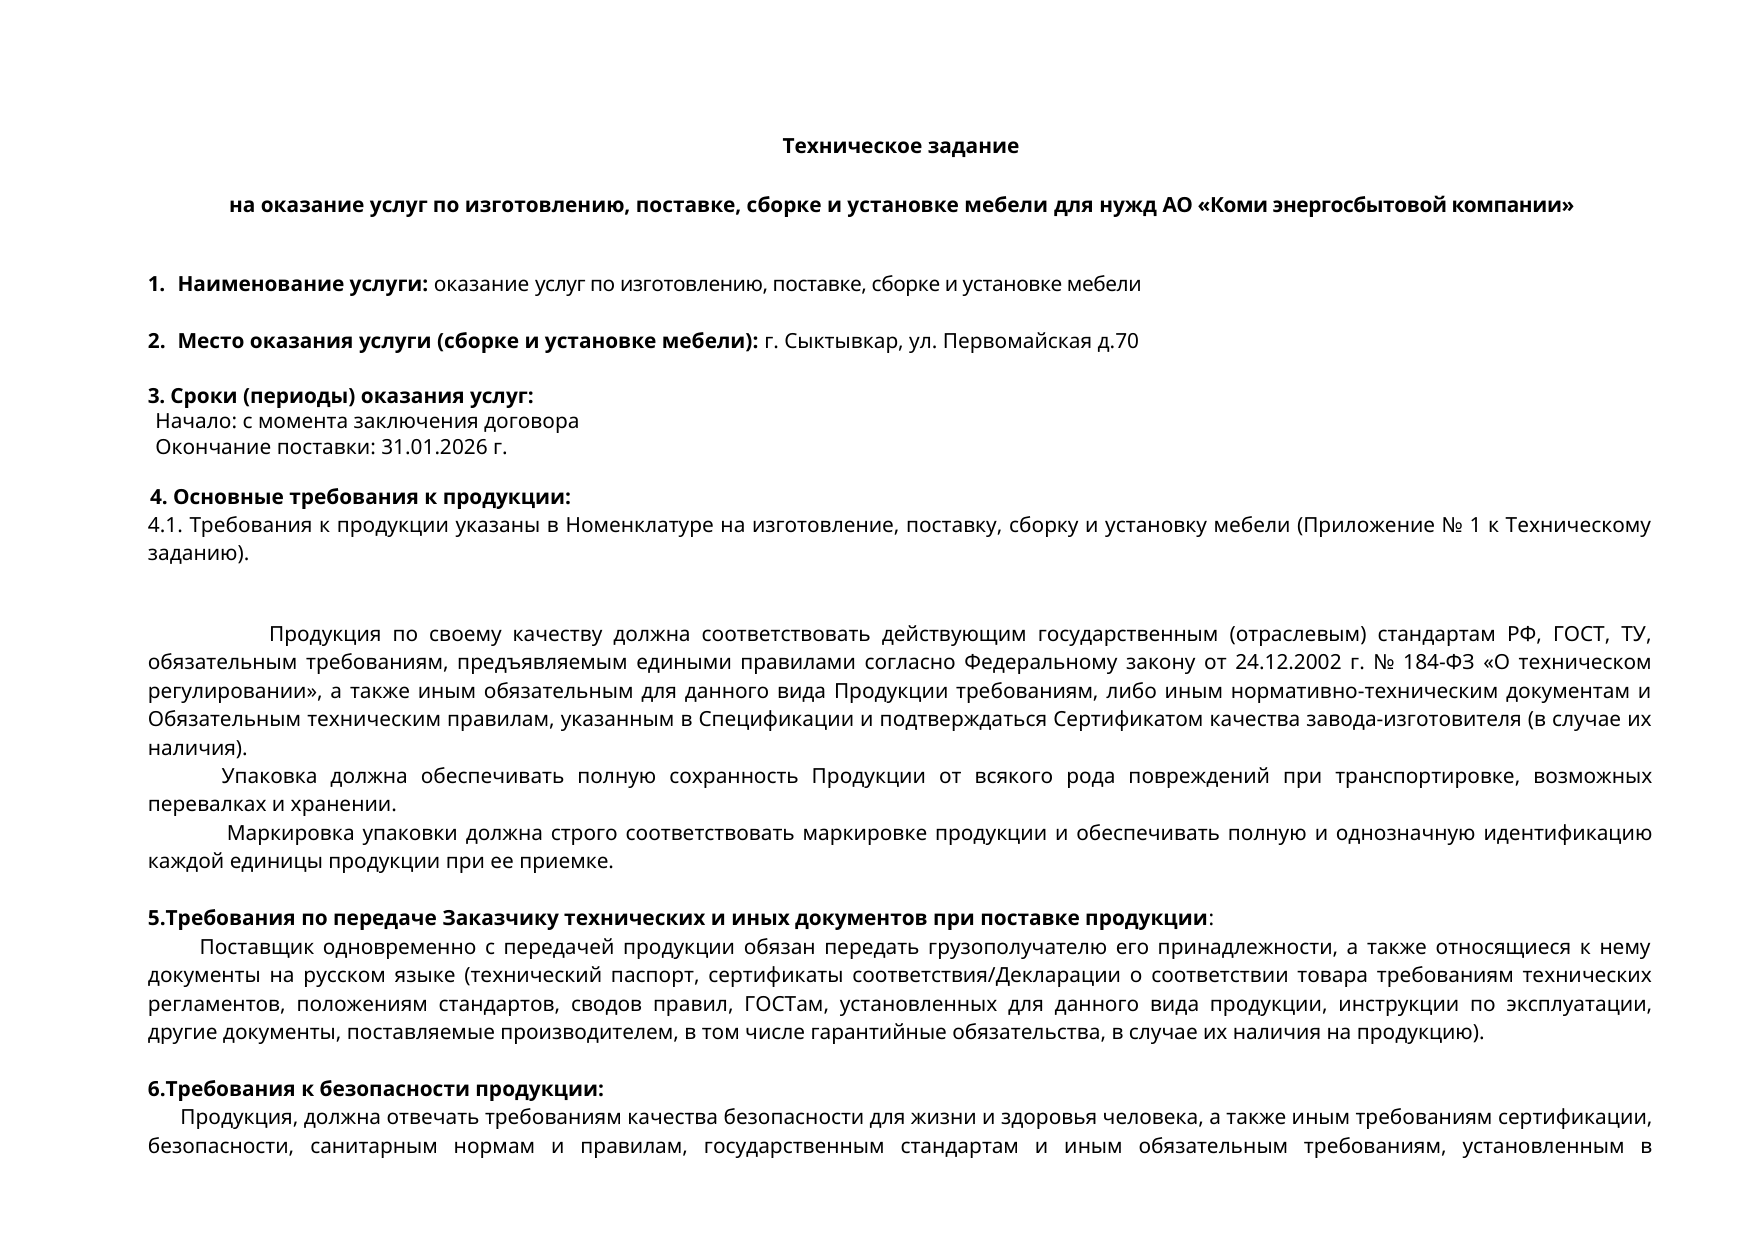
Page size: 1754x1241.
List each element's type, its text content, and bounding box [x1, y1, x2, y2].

text 5.Требования по передаче Заказчику технических и иных документов при поставке продукции: [148, 903, 1654, 932]
text 3. Сроки (периоды) оказания услуг: [148, 383, 1654, 408]
text 4. Основные требования к продукции: [150, 460, 1654, 510]
text Продукция по своему качеству должна соответствовать действующим государственным (отраслевым) стандартам РФ, ГОСТ, ТУ, обязательным требованиям, предъявляемым едиными правилами согласно Федеральному закону от 24.12.2002 г. № 184-ФЗ «О техническом регулировании», а также иным обязательным для данного вида Продукции требованиям, либо иным нормативно-техническим документам и Обязательным техническим правилам, указанным в Спецификации и подтверждаться Сертификатом качества завода-изготовителя (в случае их наличия). [148, 619, 1654, 761]
text Начало: с момента заключения договора [150, 409, 1654, 434]
list Место оказания услуги (сборке и установке мебели): г. Сыктывкар, ул. Первомайская д.70 [148, 326, 1654, 354]
text 6.Требования к безопасности продукции: [148, 1074, 1654, 1102]
text Поставщик одновременно с передачей продукции обязан передать грузополучателю его принадлежности, а также относящиеся к нему документы на русском языке (технический паспорт, сертификаты соответствия/Декларации о соответствии товара требованиям технических регламентов, положениям стандартов, сводов правил, ГОСТам, установленных для данного вида продукции, инструкции по эксплуатации, другие документы, поставляемые производителем, в том числе гарантийные обязательства, в случае их наличия на продукцию). [148, 932, 1654, 1046]
text Окончание поставки: 31.01.2026 г. [150, 434, 1654, 459]
text на оказание услуг по изготовлению, поставке, сборке и установке мебели для нужд АО «Коми энергосбытовой компании» [150, 193, 1654, 218]
text 4.1. Требования к продукции указаны в Номенклатуре на изготовление, поставку, сборку и установку мебели (Приложение № 1 к Техническому заданию). [148, 510, 1654, 567]
list Наименование услуги: оказание услуг по изготовлению, поставке, сборке и установке мебели [148, 269, 1654, 297]
text Упаковка должна обеспечивать полную сохранность Продукции от всякого рода повреждений при транспортировке, возможных перевалках и хранении. [148, 761, 1654, 818]
text Маркировка упаковки должна строго соответствовать маркировке продукции и обеспечивать полную и однозначную идентификацию каждой единицы продукции при ее приемке. [148, 818, 1654, 875]
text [148, 1102, 1654, 1159]
text Техническое задание [148, 131, 1654, 160]
